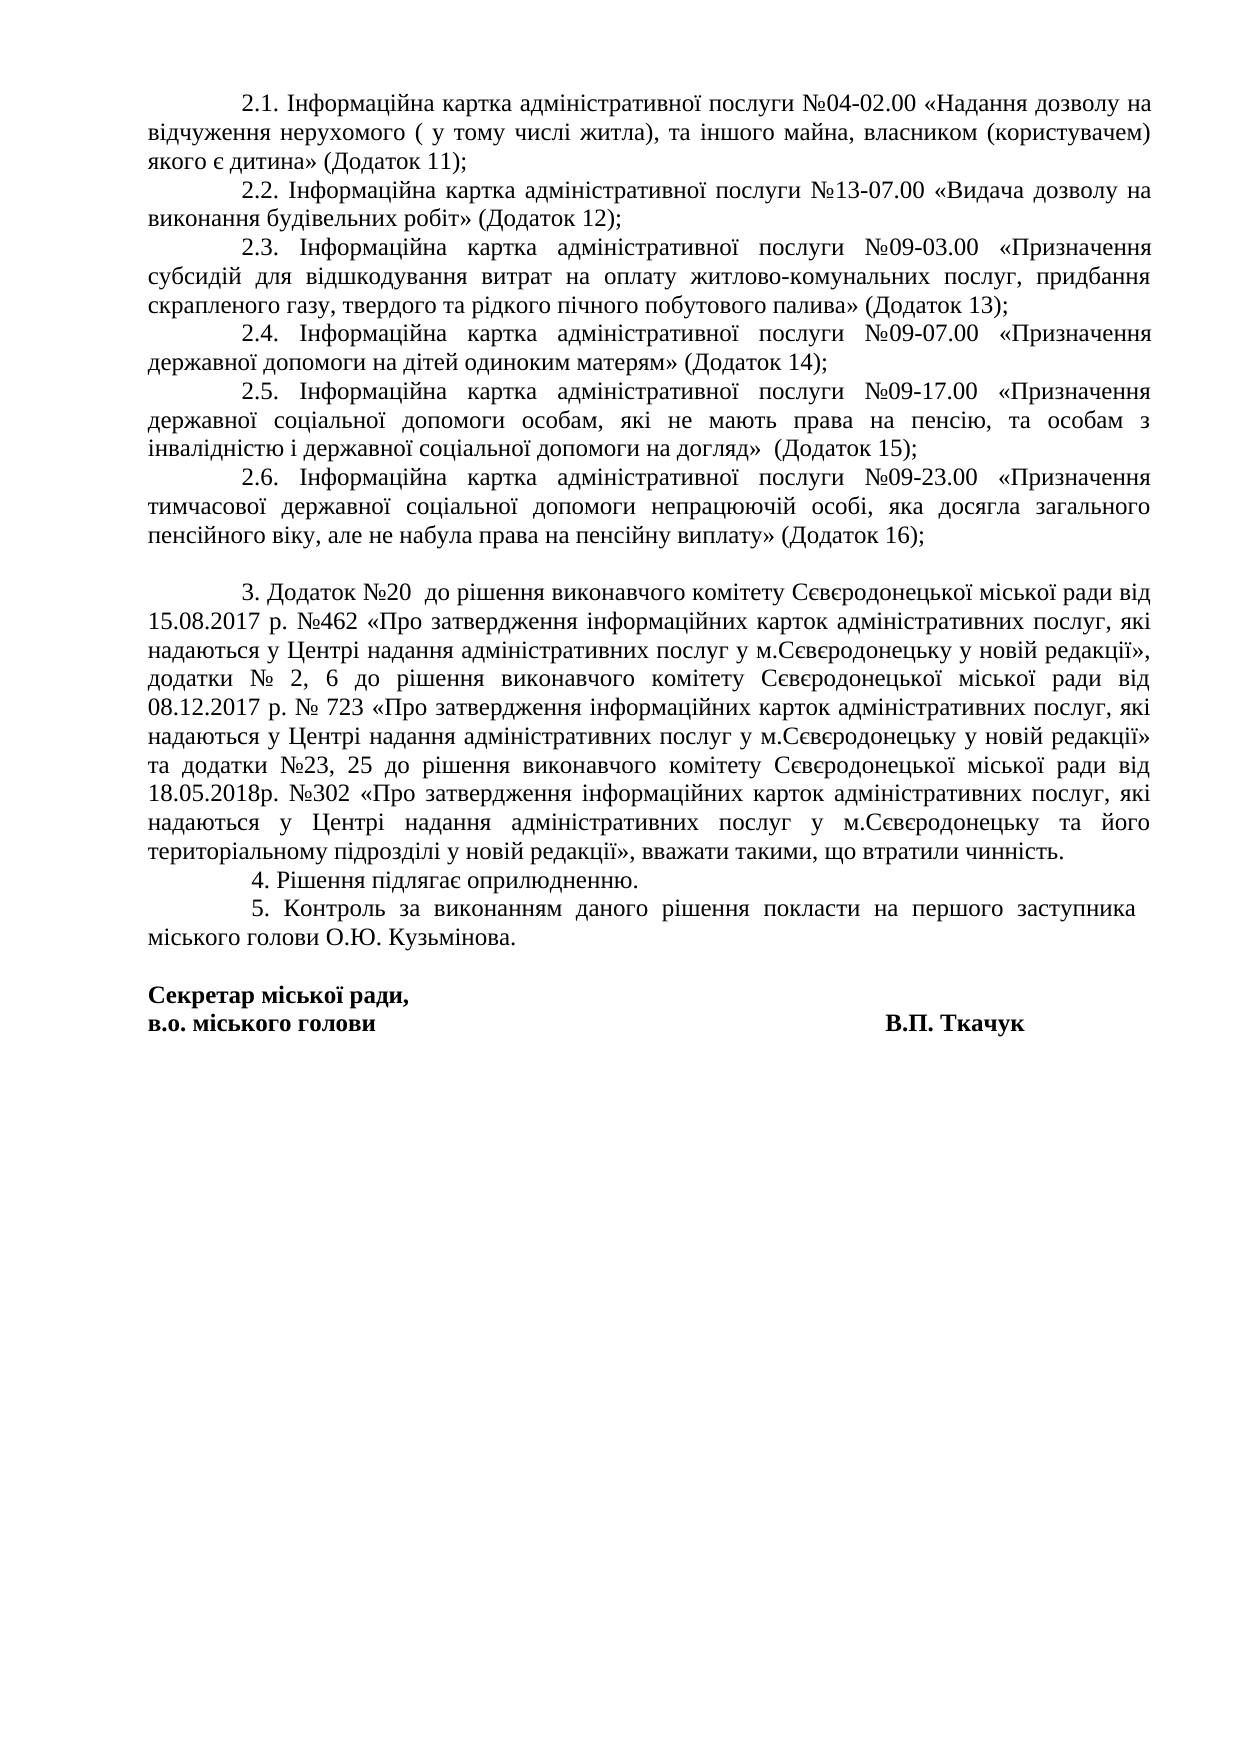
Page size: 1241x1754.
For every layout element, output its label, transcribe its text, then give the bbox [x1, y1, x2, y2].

text 2.4. Інформаційна картка адміністративної послуги №09-07.00 «Призначення державної допомоги на дітей одиноким матерям» (Додаток 14); [148, 318, 1152, 376]
text 2.2. Інформаційна картка адміністративної послуги №13-07.00 «Видача дозволу на виконання будівельних робіт» (Додаток 12); [148, 175, 1152, 232]
text 2.6. Інформаційна картка адміністративної послуги №09-23.00 «Призначення тимчасової державної соціальної допомоги непрацюючій особі, яка досягла загального пенсійного віку, але не набула права на пенсійну виплату» (Додаток 16); [148, 462, 1152, 548]
text 5. Контроль за виконанням даного рішення покласти на першого заступника міського голови О.Ю. Кузьмінова. [148, 893, 1137, 951]
text в.о. міського голови В.П. Ткачук [148, 1008, 1152, 1037]
text 2.1. Інформаційна картка адміністративної послуги №04-02.00 «Надання дозволу на відчуження нерухомого ( у тому числі житла), та іншого майна, власником (користувачем) якого є дитина» (Додаток 11); [148, 88, 1152, 175]
text 2.3. Інформаційна картка адміністративної послуги №09-03.00 «Призначення субсидій для відшкодування витрат на оплату житлово-комунальних послуг, придбання скрапленого газу, твердого та рідкого пічного побутового палива» (Додаток 13); [148, 232, 1152, 318]
text 2.5. Інформаційна картка адміністративної послуги №09-17.00 «Призначення державної соціальної допомоги особам, які не мають права на пенсію, та особам з інвалідністю і державної соціальної допомоги на догляд» (Додаток 15); [148, 376, 1152, 462]
text 3. Додаток №20 до рішення виконавчого комітету Сєвєродонецької міської ради від 15.08.2017 р. №462 «Про затвердження інформаційних карток адміністративних послуг, які надаються у Центрі надання адміністративних послуг у м.Сєвєродонецьку у новій редакції», додатки № 2, 6 до рішення виконавчого комітету Сєвєродонецької міської ради від 08.12.2017 р. № 723 «Про затвердження інформаційних карток адміністративних послуг, які надаються у Центрі надання адміністративних послуг у м.Сєвєродонецьку у новій редакції» та додатки №23, 25 до рішення виконавчого комітету Сєвєродонецької міської ради від 18.05.2018р. №302 «Про затвердження інформаційних карток адміністративних послуг, які надаються у Центрі надання адміністративних послуг у м.Сєвєродонецьку та його територіальному підрозділі у новій редакції», вважати такими, що втратили чинність. [148, 577, 1152, 865]
text Секретар міської ради, [148, 980, 1152, 1008]
text 4. Рішення підлягає оприлюдненню. [148, 865, 1137, 893]
